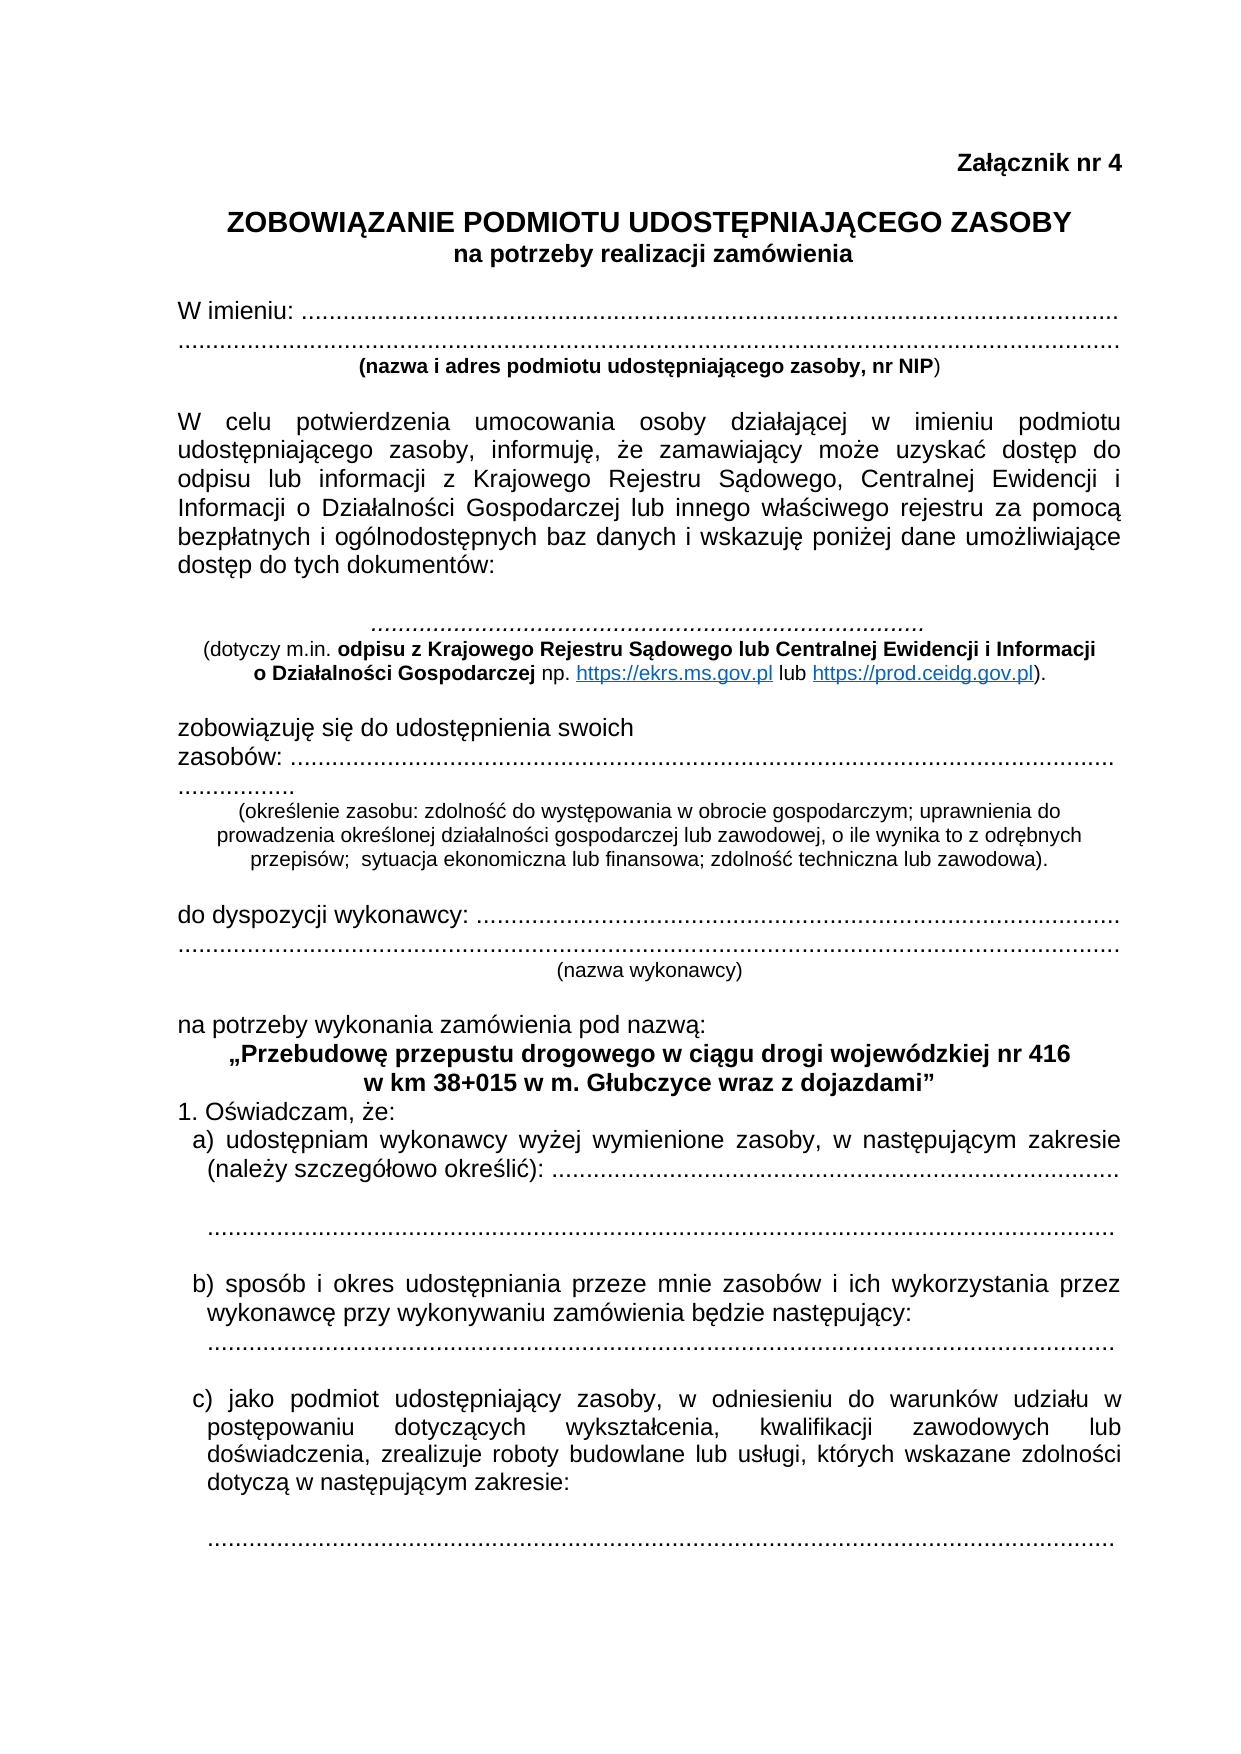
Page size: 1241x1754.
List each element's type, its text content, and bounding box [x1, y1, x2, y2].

text b) sposób i okres udostępniania przeze mnie zasobów i ich wykorzystania przez wykonawcę przy wykonywaniu zamówienia będzie następujący: [192, 1269, 1122, 1326]
text (nazwa wykonawcy) [177, 957, 1122, 981]
text c) jako podmiot udostępniający zasoby, w odniesieniu do warunków udziału w postępowaniu dotyczących wykształcenia, kwalifikacji zawodowych lub doświadczenia, zrealizuje roboty budowlane lub usługi, których wskazane zdolności dotyczą w następującym zakresie: [192, 1384, 1122, 1496]
text ................................................................................................................................... [207, 1326, 1122, 1355]
text ........................................................................................................................................ [177, 929, 1122, 957]
text Załącznik nr 4 [177, 148, 1122, 176]
text (określenie zasobu: zdolność do występowania w obrocie gospodarczym; uprawnienia do prowadzenia określonej działalności gospodarczej lub zawodowej, o ile wynika to z odrębnych przepisów; sytuacja ekonomiczna lub finansowa; zdolność techniczna lub zawodowa). [177, 799, 1122, 871]
text na potrzeby realizacji zamówienia [177, 239, 1122, 267]
text „Przebudowę przepustu drogowego w ciągu drogi wojewódzkiej nr 416 [177, 1039, 1122, 1068]
text W imieniu: ...................................................................................................................... [177, 296, 1122, 325]
text o Działalności Gospodarczej np. https://ekrs.ms.gov.pl lub https://prod.ceidg.gov.pl). [177, 660, 1122, 684]
text do dyspozycji wykonawcy: ............................................................................................. [177, 900, 1122, 929]
text W celu potwierdzenia umocowania osoby działającej w imieniu podmiotu udostępniającego zasoby, informuję, że zamawiający może uzyskać dostęp do odpisu lub informacji z Krajowego Rejestru Sądowego, Centralnej Ewidencji i Informacji o Działalności Gospodarczej lub innego właściwego rejestru za pomocą bezpłatnych i ogólnodostępnych baz danych i wskazuję poniżej dane umożliwiające dostęp do tych dokumentów: [177, 406, 1122, 579]
text (dotyczy m.in. odpisu z Krajowego Rejestru Sądowego lub Centralnej Ewidencji i Informacji [177, 636, 1122, 660]
text ........................................................................................................................................ [177, 325, 1122, 354]
text zobowiązuję się do udostępnienia swoich zasobów: ........................................................................................................................................ [177, 713, 1122, 799]
text na potrzeby wykonania zamówienia pod nazwą: [177, 1010, 1122, 1039]
text ZOBOWIĄZANIE PODMIOTU UDOSTĘPNIAJĄCEGO ZASOBY [177, 205, 1122, 239]
text ................................................................................................................................... [207, 1523, 1122, 1552]
text a) udostępniam wykonawcy wyżej wymienione zasoby, w następującym zakresie (należy szczegółowo określić): .................................................................................. [192, 1125, 1122, 1183]
text ................................................................................................................................... [207, 1211, 1122, 1240]
text w km 38+015 w m. Głubczyce wraz z dojazdami” [177, 1068, 1122, 1096]
text 1. Oświadczam, że: [177, 1096, 1122, 1125]
text (nazwa i adres podmiotu udostępniającego zasoby, nr NIP) [177, 354, 1122, 378]
text ................................................................................ [177, 608, 1122, 636]
